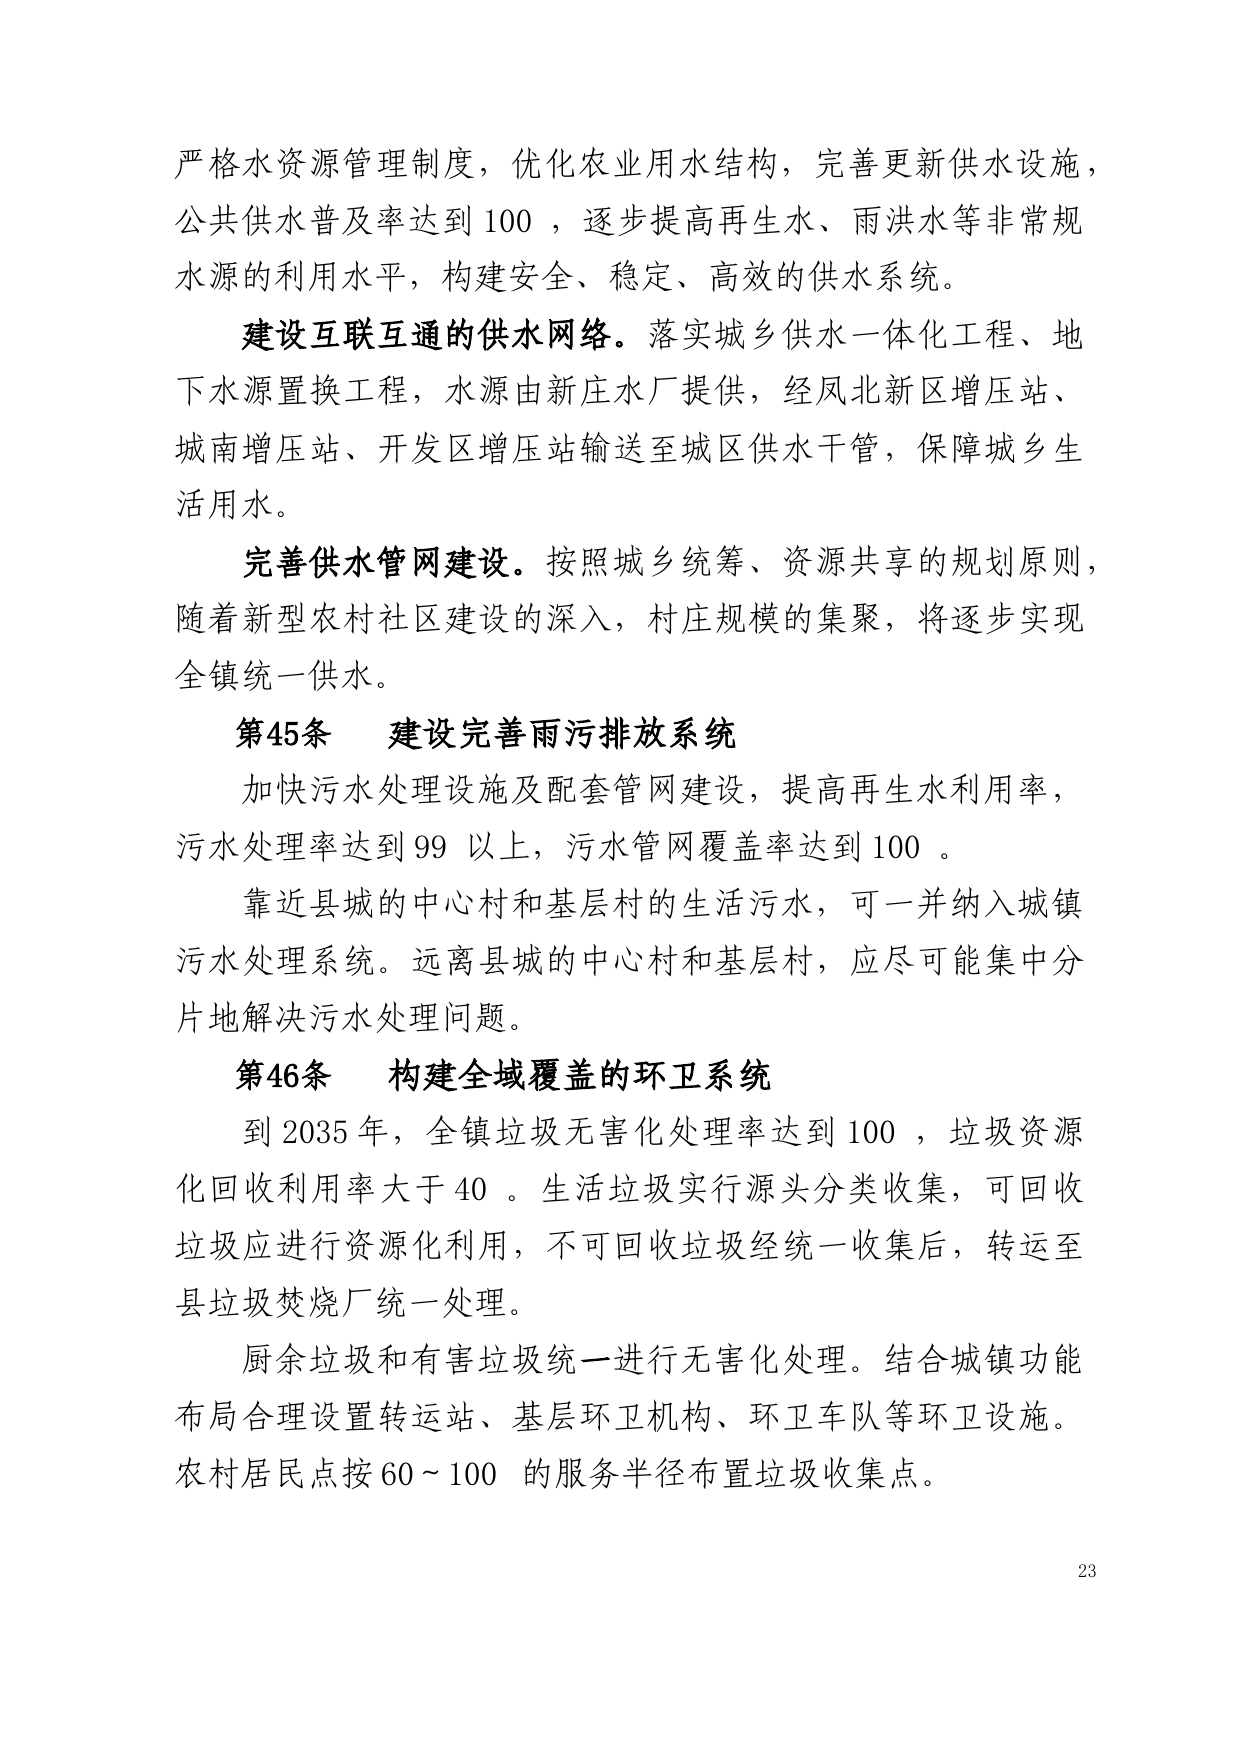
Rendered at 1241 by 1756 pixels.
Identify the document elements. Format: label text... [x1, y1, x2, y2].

text 到2035年，全镇垃圾无害化处理率达到100%，垃圾资源化回收利用率大于40%。生活垃圾实行源头分类收集，可回收垃圾应进行资源化利用，不可回收垃圾经统一收集后，转运至县垃圾焚烧厂统一处理。 [174, 1110, 1085, 1319]
text 靠近县城的中心村和基层村的生活污水，可一并纳入城镇污水处理系统。远离县城的中心村和基层村，应尽可能集中分片地解决污水处理问题。 [174, 882, 1085, 1034]
text 厨余垃圾和有害垃圾统一进行无害化处理。结合城镇功能布局合理设置转运站、基层环卫机构、环卫车队等环卫设施。农村居民点按60～100m的服务半径布置垃圾收集点。 [174, 1338, 1085, 1490]
text 加快污水处理设施及配套管网建设，提高再生水利用率，污水处理率达到99%以上，污水管网覆盖率达到100%。 [174, 768, 1085, 863]
text 建设互联互通的供水网络。落实城乡供水一体化工程、地下水源置换工程，水源由新庄水厂提供，经凤北新区增压站、城南增压站、开发区增压站输送至城区供水干管，保障城乡生活用水。 [174, 313, 1085, 522]
text 建设完善雨污排放系统 [162, 711, 1085, 749]
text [174, 142, 1085, 294]
text 构建全域覆盖的环卫系统 [162, 1053, 1085, 1091]
text 完善供水管网建设。按照城乡统筹、资源共享的规划原则，随着新型农村社区建设的深入，村庄规模的集聚，将逐步实现全镇统一供水。 [174, 541, 1085, 692]
